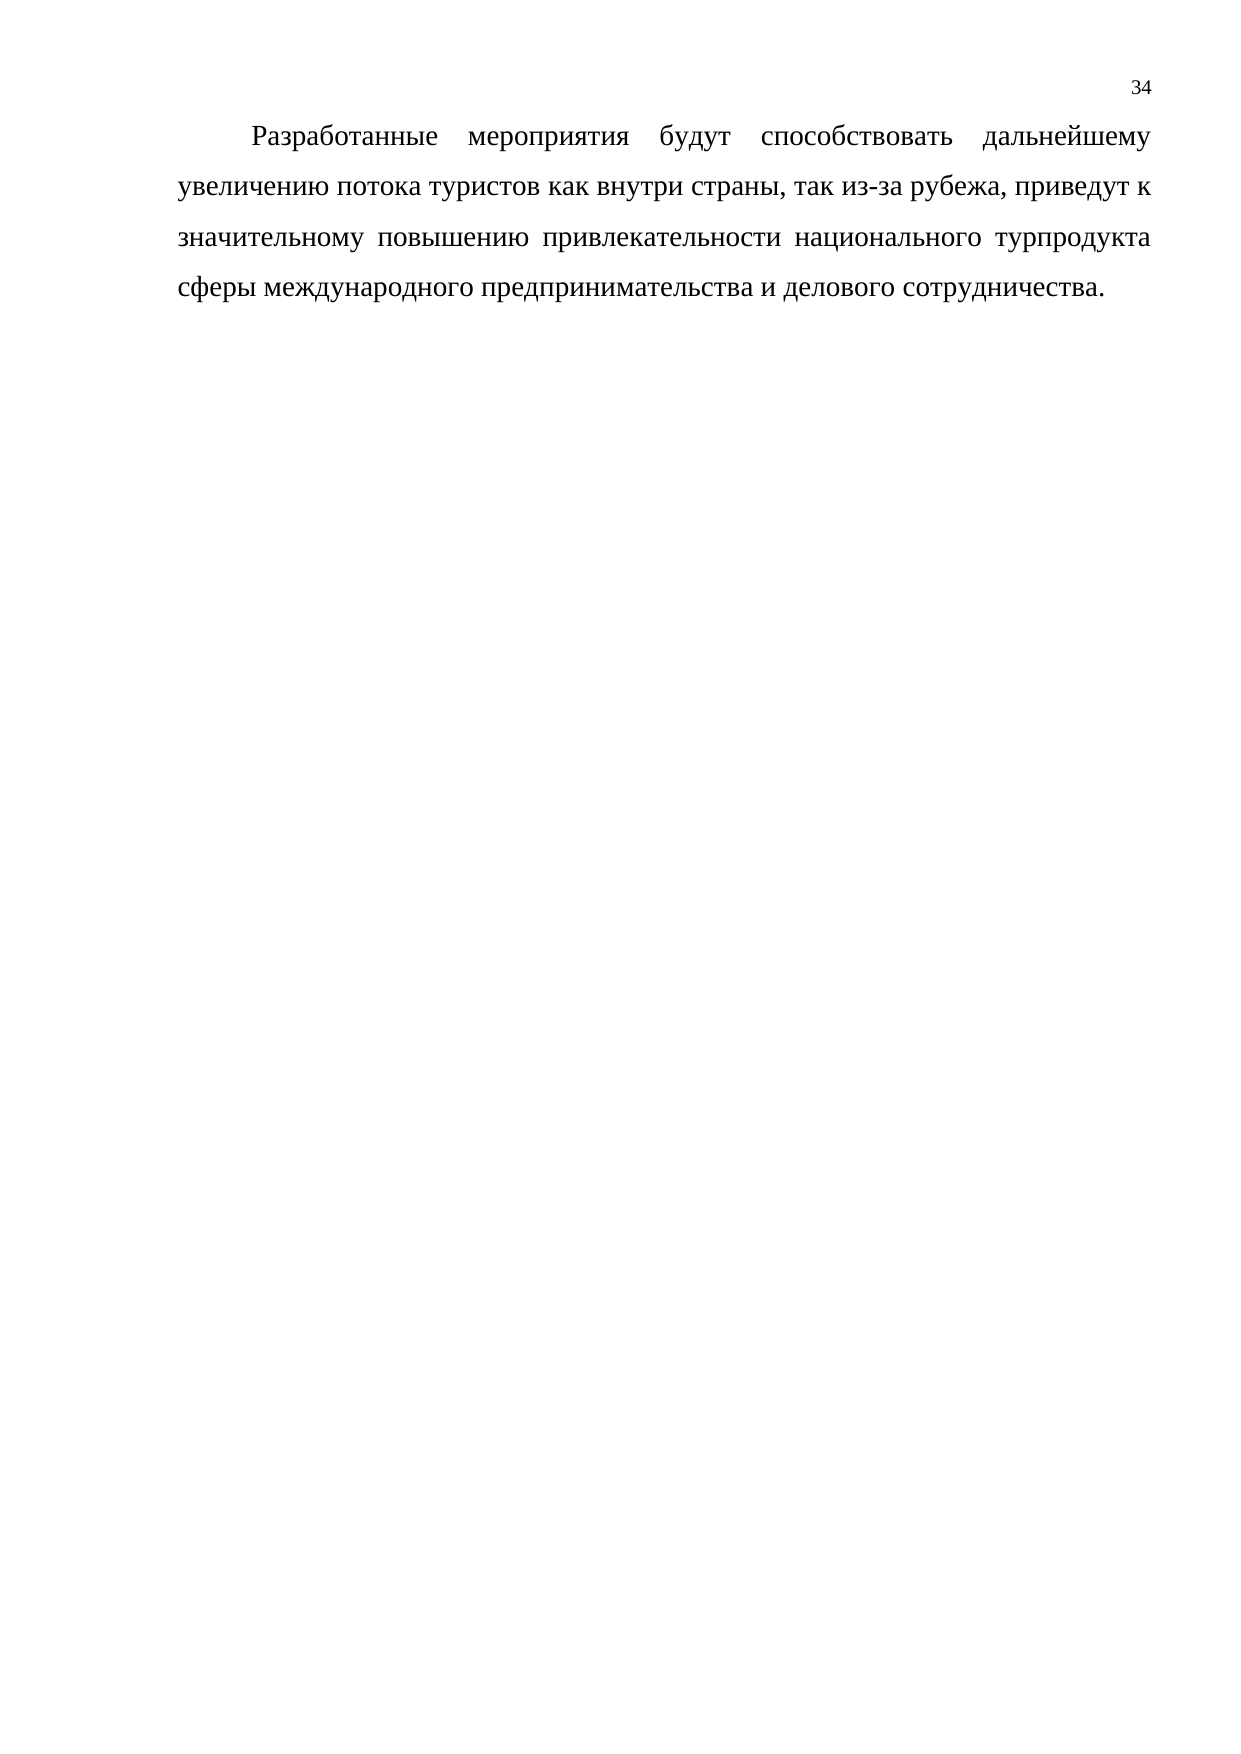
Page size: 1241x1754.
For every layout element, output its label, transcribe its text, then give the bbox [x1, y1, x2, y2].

text Разработанные мероприятия будут способствовать дальнейшему увеличению потока туристов как внутри страны, так из-за рубежа, приведут к значительному повышению привлекательности национального турпродукта сферы международного предпринимательства и делового сотрудничества. [177, 118, 1152, 303]
